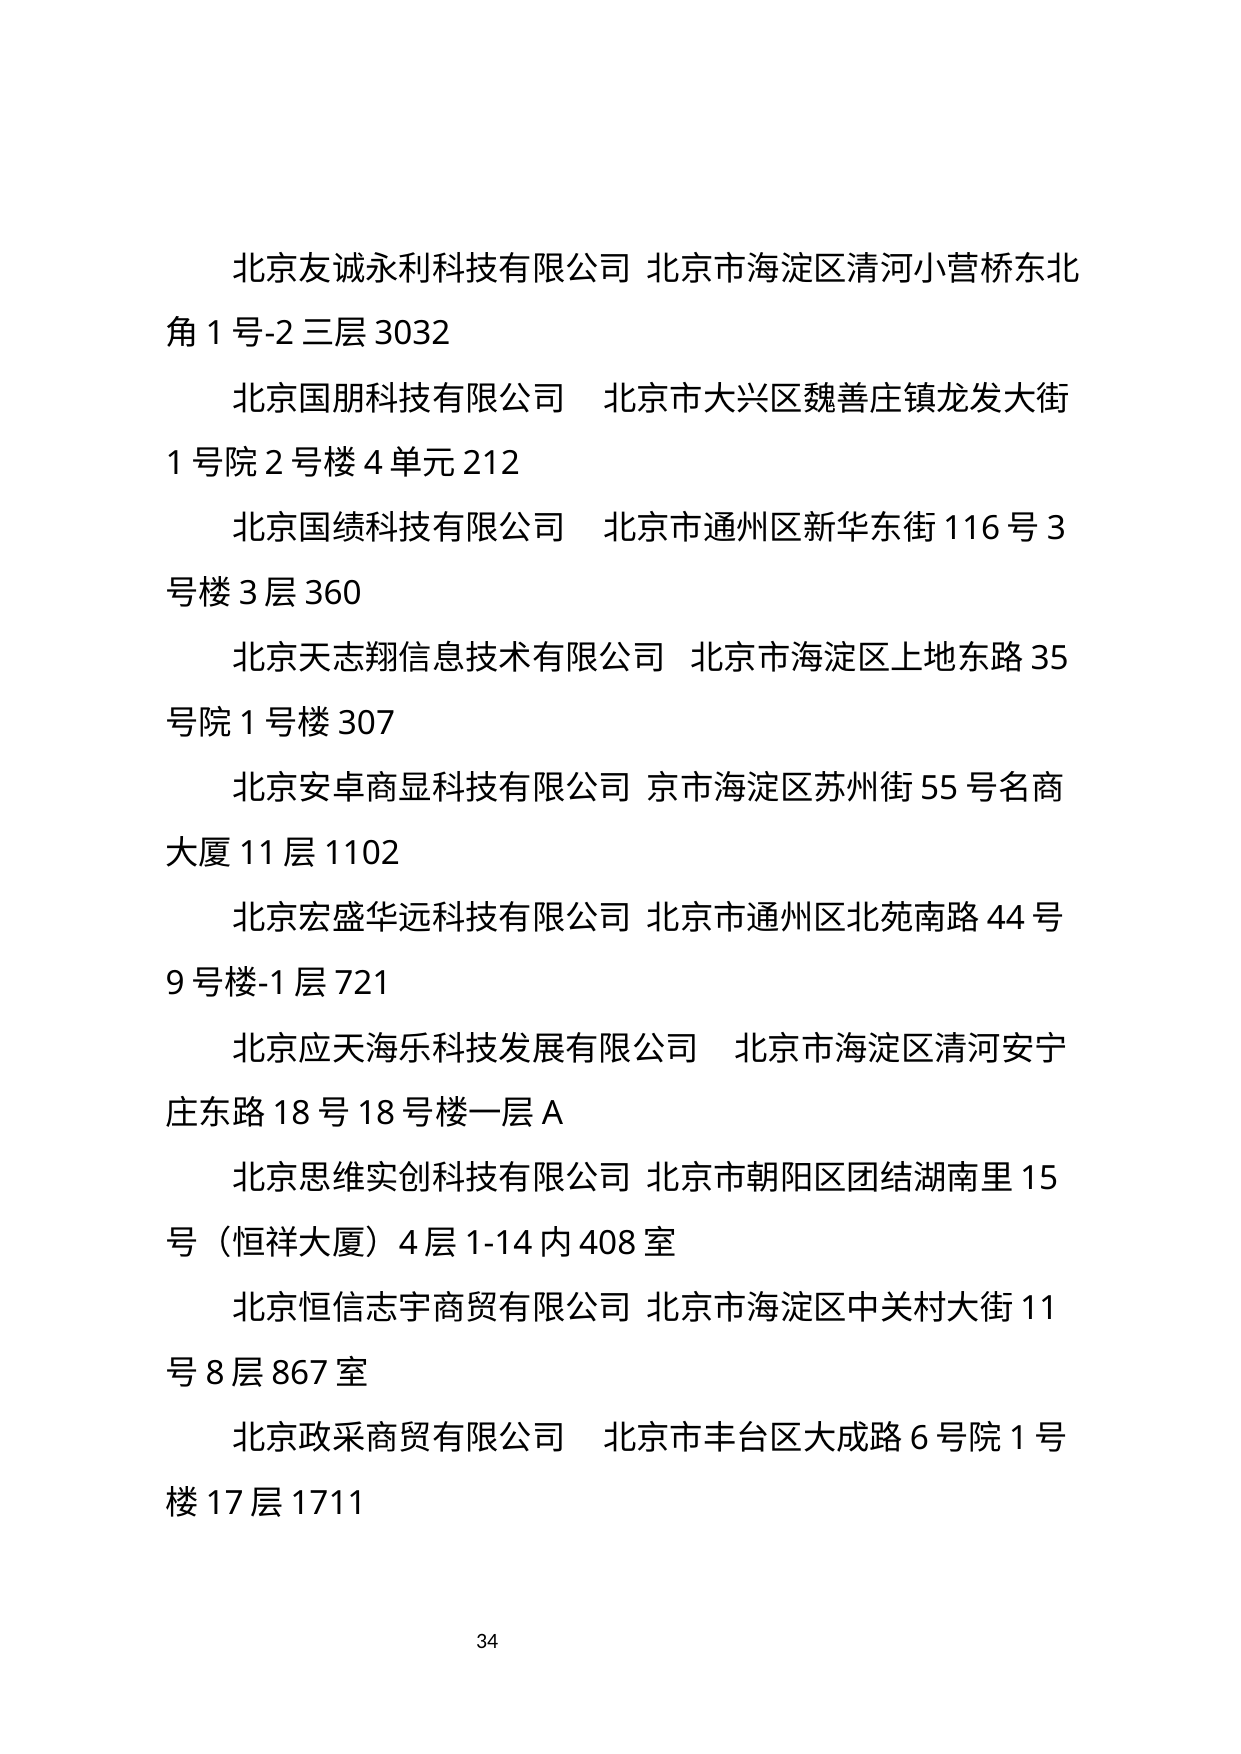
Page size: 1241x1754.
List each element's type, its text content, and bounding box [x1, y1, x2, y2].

list 北京安卓商显科技有限公司 京市海淀区苏州街55号名商大厦11层1102 [165, 753, 1087, 883]
list 北京国朋科技有限公司 北京市大兴区魏善庄镇龙发大街1号院2号楼4单元212 [165, 363, 1087, 493]
list 北京友诚永利科技有限公司 北京市海淀区清河小营桥东北角1号-2三层3032 [165, 233, 1087, 363]
list 北京天志翔信息技术有限公司 北京市海淀区上地东路35号院1号楼307 [165, 623, 1087, 753]
list 北京宏盛华远科技有限公司 北京市通州区北苑南路44号9号楼-1层721 [165, 883, 1087, 1013]
list 北京思维实创科技有限公司 北京市朝阳区团结湖南里15号（恒祥大厦）4层1-14内408室 [165, 1143, 1087, 1273]
list 北京恒信志宇商贸有限公司 北京市海淀区中关村大街11号8层867室 [165, 1273, 1087, 1403]
list 北京应天海乐科技发展有限公司 北京市海淀区清河安宁庄东路18号18号楼一层A [165, 1013, 1087, 1143]
list 北京政采商贸有限公司 北京市丰台区大成路6号院1号楼17层1711 [165, 1403, 1087, 1533]
list 北京国绩科技有限公司 北京市通州区新华东街116号3号楼3层360 [165, 493, 1087, 623]
